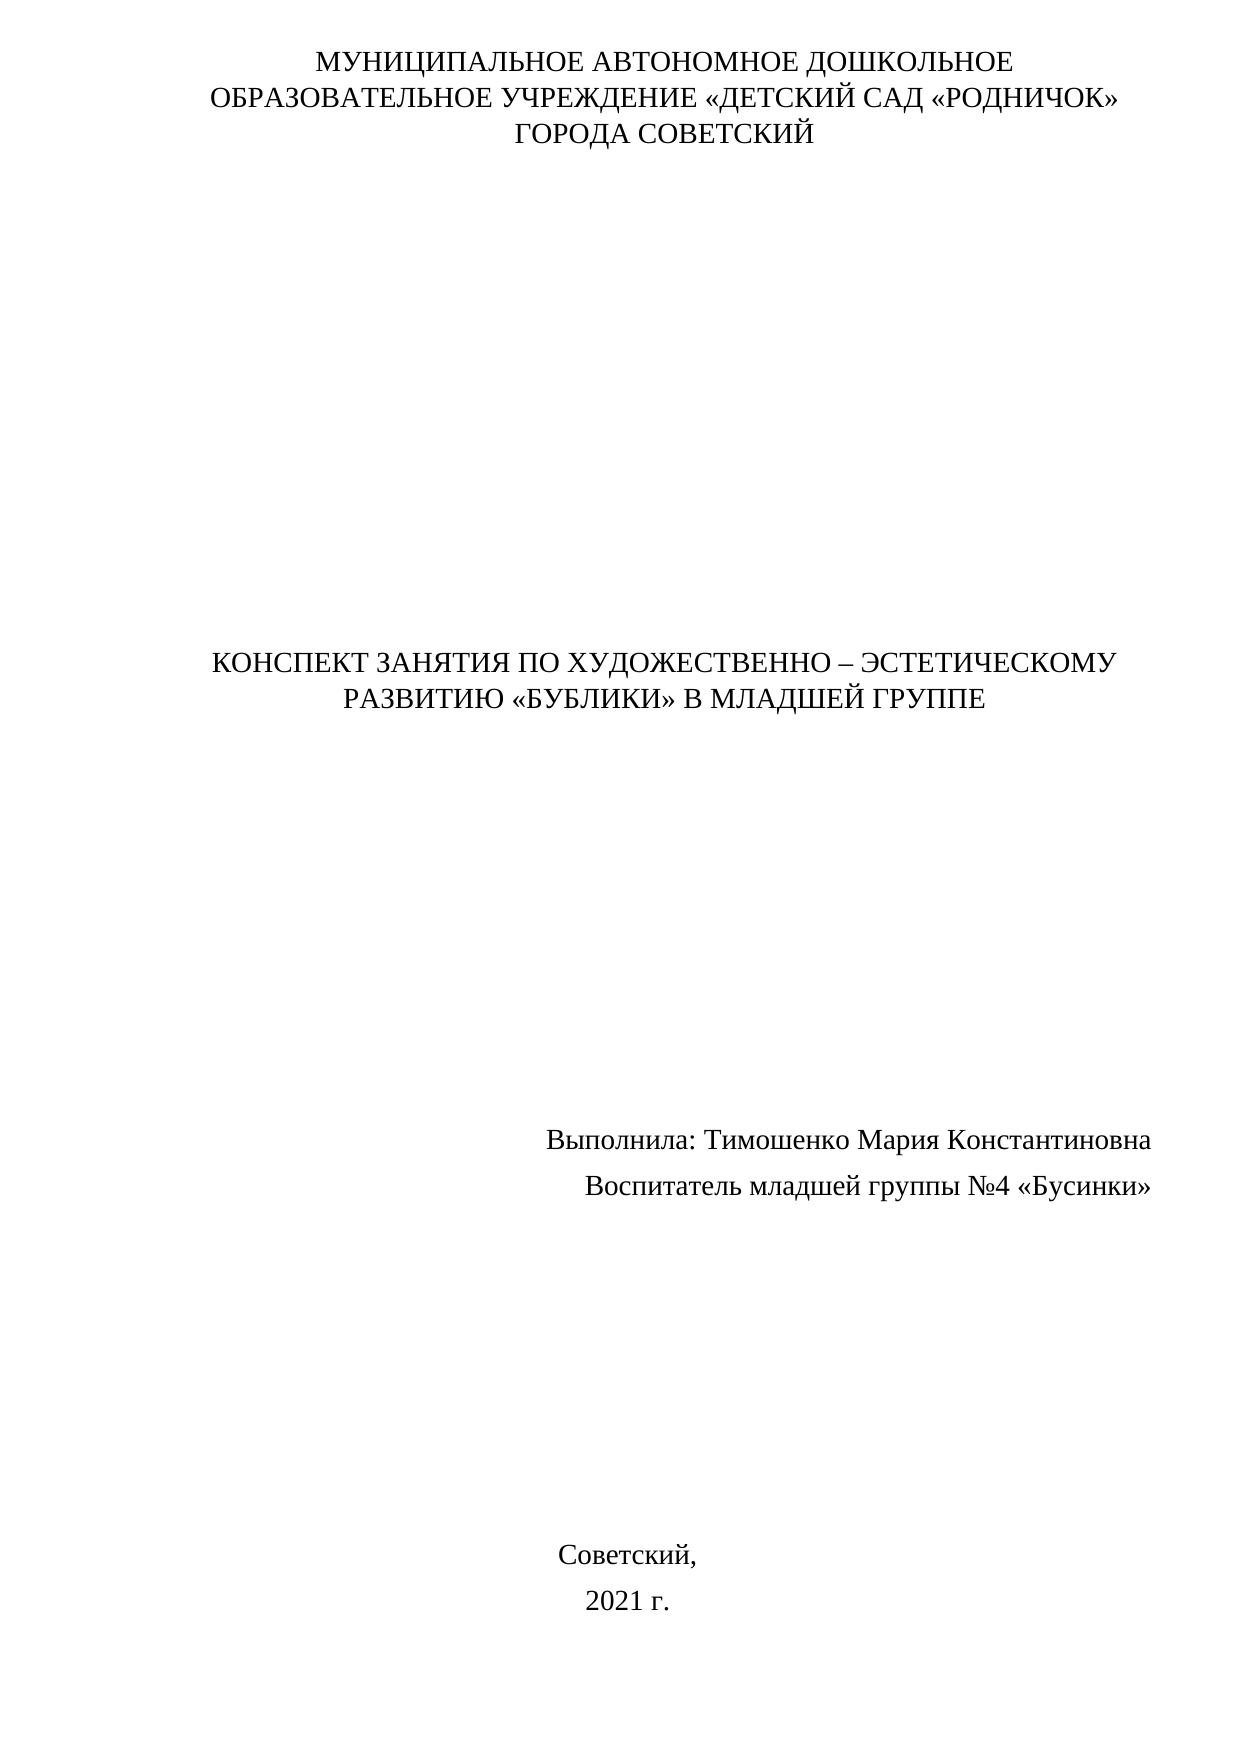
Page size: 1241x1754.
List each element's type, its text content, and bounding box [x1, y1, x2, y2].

text МУНИЦИПАЛЬНОЕ АВТОНОМНОЕ ДОШКОЛЬНОЕ ОБРАЗОВАТЕЛЬНОЕ УЧРЕЖДЕНИЕ «ДЕТСКИЙ САД «РОДНИЧОК» ГОРОДА СОВЕТСКИЙ [177, 44, 1152, 150]
text Выполнила: Тимошенко Мария Константиновна [177, 1122, 1152, 1156]
text КОНСПЕКТ ЗАНЯТИЯ ПО ХУДОЖЕСТВЕННО – ЭСТЕТИЧЕСКОМУ РАЗВИТИЮ «БУБЛИКИ» В МЛАДШЕЙ ГРУППЕ [177, 645, 1152, 714]
text Воспитатель младшей группы №4 «Бусинки» [177, 1168, 1152, 1202]
text Советский, [103, 1537, 1152, 1570]
text 2021 г. [103, 1583, 1152, 1616]
